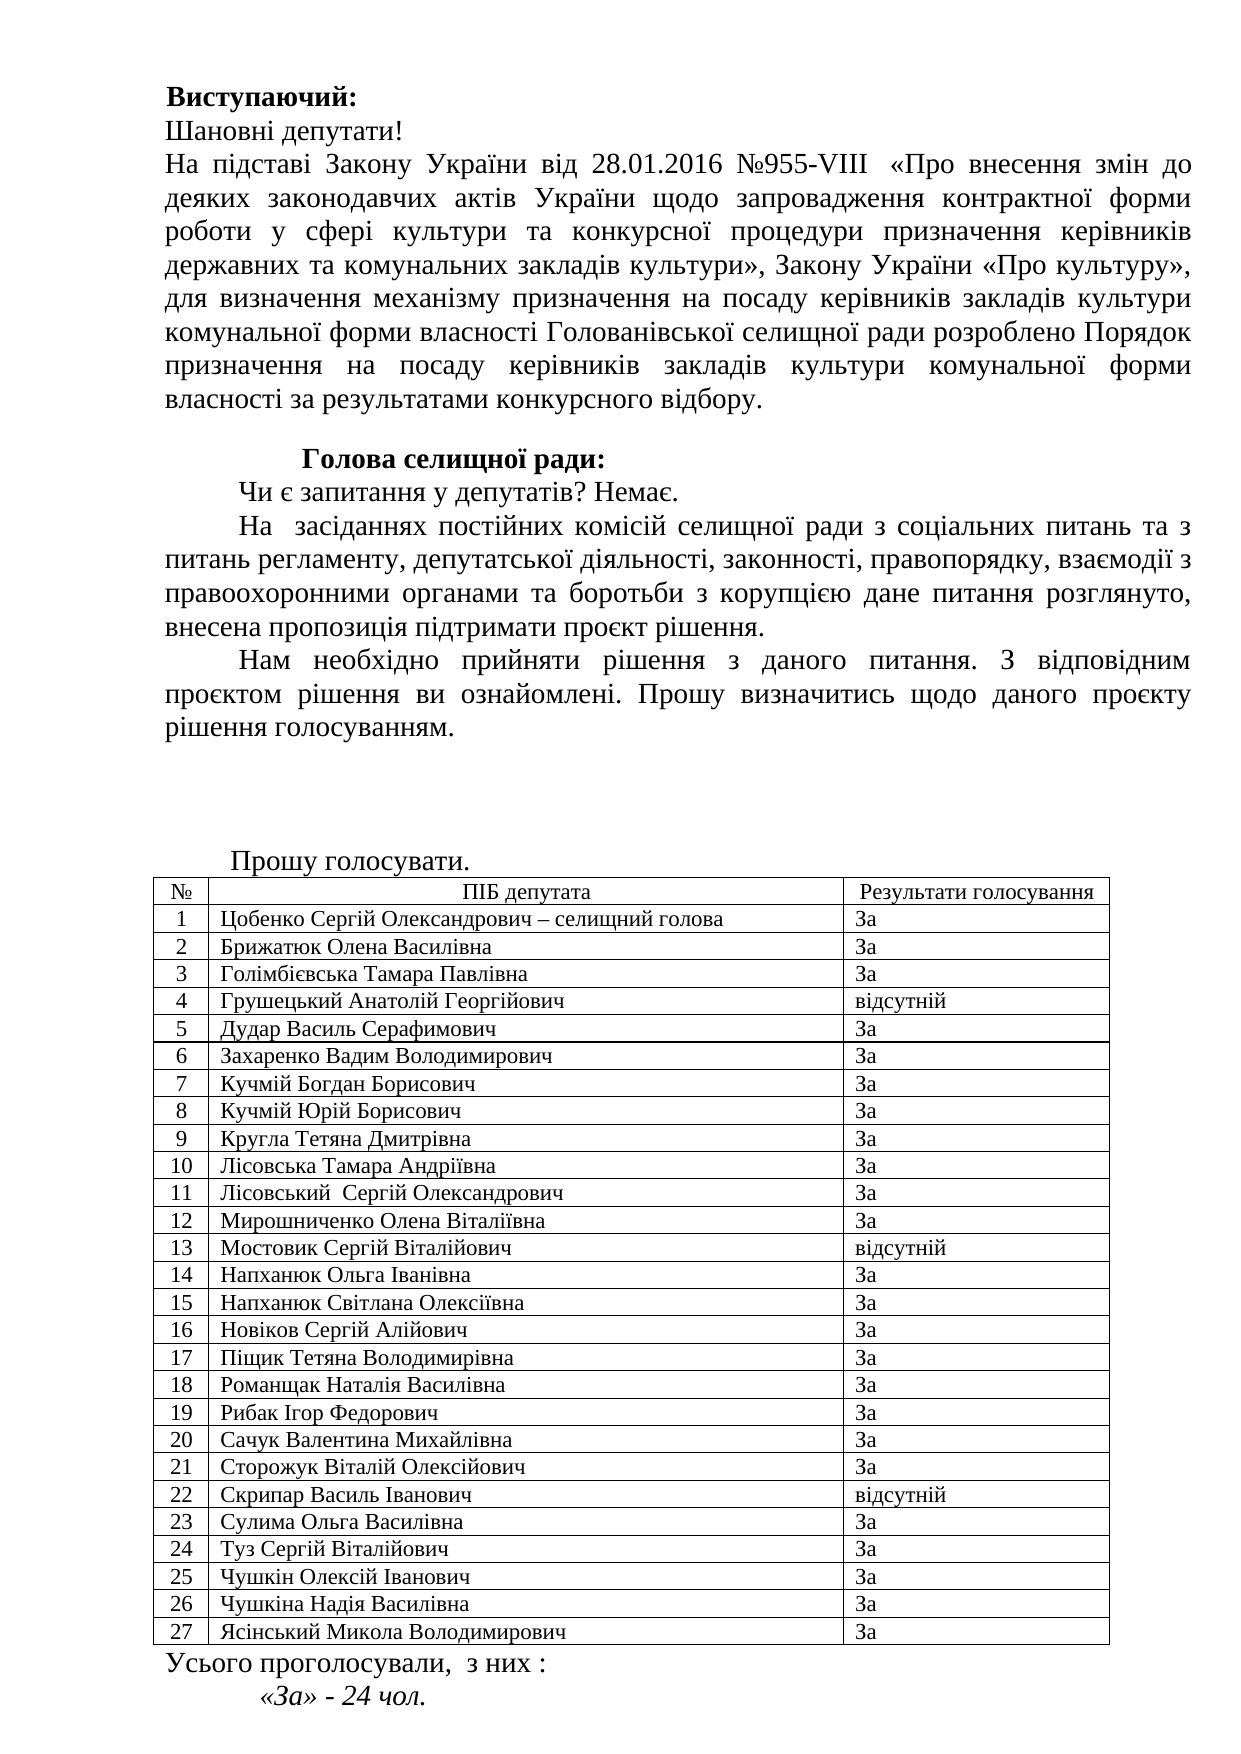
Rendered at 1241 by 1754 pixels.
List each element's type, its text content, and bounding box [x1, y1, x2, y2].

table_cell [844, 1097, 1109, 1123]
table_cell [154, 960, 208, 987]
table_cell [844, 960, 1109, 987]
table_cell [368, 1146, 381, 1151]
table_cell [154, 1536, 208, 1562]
text Нам необхідно прийняти рішення з даного питання. З відповідним проєктом рішення ви ознайомлені. Прошу визначитись щодо даного проєкту рішення голосуванням. [164, 642, 1192, 743]
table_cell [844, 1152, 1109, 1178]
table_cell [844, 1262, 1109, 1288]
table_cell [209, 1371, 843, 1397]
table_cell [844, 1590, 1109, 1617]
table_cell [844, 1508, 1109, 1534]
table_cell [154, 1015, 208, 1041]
text Усього проголосували, з них : [164, 1645, 1192, 1679]
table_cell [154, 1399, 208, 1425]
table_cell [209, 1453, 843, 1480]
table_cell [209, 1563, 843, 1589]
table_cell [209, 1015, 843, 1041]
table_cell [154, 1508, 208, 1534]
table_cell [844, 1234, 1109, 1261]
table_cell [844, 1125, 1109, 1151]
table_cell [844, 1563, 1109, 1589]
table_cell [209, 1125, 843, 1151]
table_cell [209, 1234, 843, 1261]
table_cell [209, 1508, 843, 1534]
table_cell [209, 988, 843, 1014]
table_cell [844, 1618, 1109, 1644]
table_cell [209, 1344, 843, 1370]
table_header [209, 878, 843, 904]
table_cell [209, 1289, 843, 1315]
text На засіданнях постійних комісій селищної ради з соціальних питань та з питань регламенту, депутатської діяльності, законності, правопорядку, взаємодії з правоохоронними органами та боротьби з корупцією дане питання розглянуто, внесена пропозиція підтримати проєкт рішення. [164, 508, 1192, 642]
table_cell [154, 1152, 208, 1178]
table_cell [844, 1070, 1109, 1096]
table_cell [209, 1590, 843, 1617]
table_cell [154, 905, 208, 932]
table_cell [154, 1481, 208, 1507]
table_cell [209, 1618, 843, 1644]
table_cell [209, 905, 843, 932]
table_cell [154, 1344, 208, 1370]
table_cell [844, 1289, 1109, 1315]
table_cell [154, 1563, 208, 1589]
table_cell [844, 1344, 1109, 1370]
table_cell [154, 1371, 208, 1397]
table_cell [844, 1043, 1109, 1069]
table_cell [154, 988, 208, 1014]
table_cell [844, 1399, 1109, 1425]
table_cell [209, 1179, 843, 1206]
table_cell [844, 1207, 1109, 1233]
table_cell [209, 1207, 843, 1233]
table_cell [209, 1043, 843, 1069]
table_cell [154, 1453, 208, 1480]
text Виступаючий: [166, 79, 1153, 113]
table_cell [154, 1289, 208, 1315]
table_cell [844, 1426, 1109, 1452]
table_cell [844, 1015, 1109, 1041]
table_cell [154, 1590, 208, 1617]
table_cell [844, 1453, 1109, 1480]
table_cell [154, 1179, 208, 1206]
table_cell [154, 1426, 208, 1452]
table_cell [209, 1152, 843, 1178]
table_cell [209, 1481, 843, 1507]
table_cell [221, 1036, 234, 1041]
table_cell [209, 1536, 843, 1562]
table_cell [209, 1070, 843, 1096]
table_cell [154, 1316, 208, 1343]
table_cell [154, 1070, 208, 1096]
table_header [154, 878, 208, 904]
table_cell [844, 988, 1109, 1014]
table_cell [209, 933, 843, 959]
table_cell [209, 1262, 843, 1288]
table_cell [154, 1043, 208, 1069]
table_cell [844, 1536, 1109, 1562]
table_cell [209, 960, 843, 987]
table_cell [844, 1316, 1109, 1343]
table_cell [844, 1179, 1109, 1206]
text «За» - 24 чол. [252, 1679, 1192, 1712]
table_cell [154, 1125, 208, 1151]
text Шановні депутати! [164, 113, 1192, 146]
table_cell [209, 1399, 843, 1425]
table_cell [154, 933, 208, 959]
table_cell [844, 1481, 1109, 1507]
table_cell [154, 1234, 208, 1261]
text Прошу голосувати. [164, 843, 1192, 877]
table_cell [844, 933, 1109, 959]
text На підставі Закону України від 28.01.2016 №955-VIII «Про внесення змін до деяких законодавчих актів України щодо запровадження контрактної форми роботи у сфері культури та конкурсної процедури призначення керівників державних та комунальних закладів культури», Закону України «Про культуру», для визначення механізму призначення на посаду керівників закладів культури комунальної форми власності Голованівської селищної ради розроблено Порядок призначення на посаду керівників закладів культури комунальної форми власності за результатами конкурсного відбору. [164, 146, 1192, 414]
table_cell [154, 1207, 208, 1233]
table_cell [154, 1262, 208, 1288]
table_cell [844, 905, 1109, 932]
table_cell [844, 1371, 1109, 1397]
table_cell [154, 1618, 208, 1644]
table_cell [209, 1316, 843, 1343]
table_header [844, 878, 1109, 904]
text Чи є запитання у депутатів? Немає. [164, 474, 1192, 508]
text Голова селищної ради: [164, 441, 1192, 474]
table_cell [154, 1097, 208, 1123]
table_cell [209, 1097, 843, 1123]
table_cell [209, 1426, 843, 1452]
